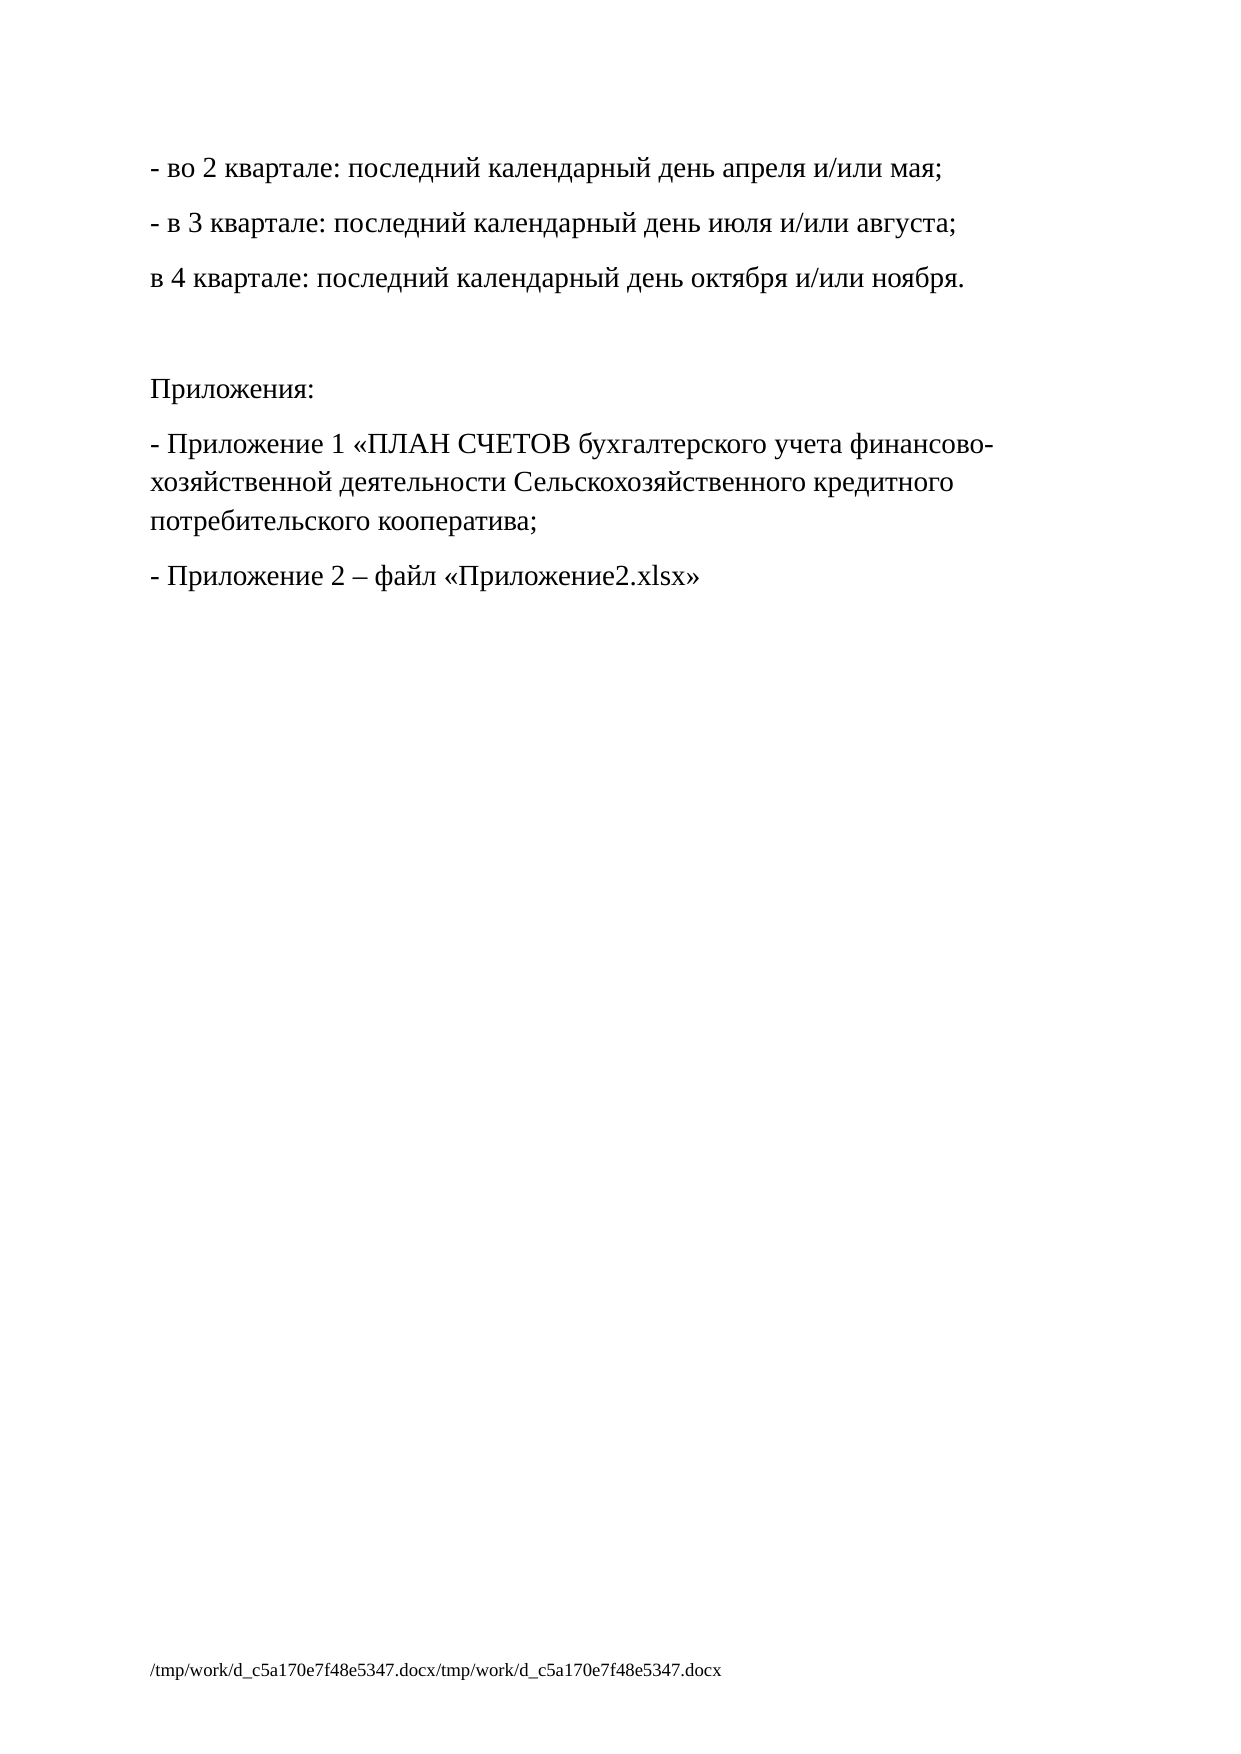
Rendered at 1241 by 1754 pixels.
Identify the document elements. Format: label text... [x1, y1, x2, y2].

text в 4 квартале: последний календарный день октября и/или ноября. [150, 260, 1090, 294]
text - в 3 квартале: последний календарный день июля и/или августа; [150, 205, 1090, 239]
text - во 2 квартале: последний календарный день апреля и/или мая; [150, 150, 1090, 183]
text - Приложение 2 – файл «Приложение2.xlsx» [150, 558, 1090, 592]
text - Приложение 1 «ПЛАН СЧЕТОВ бухгалтерского учета финансово-хозяйственной деятельности Сельскохозяйственного кредитного потребительского кооператива; [150, 426, 1090, 537]
text Приложения: [150, 371, 1090, 404]
